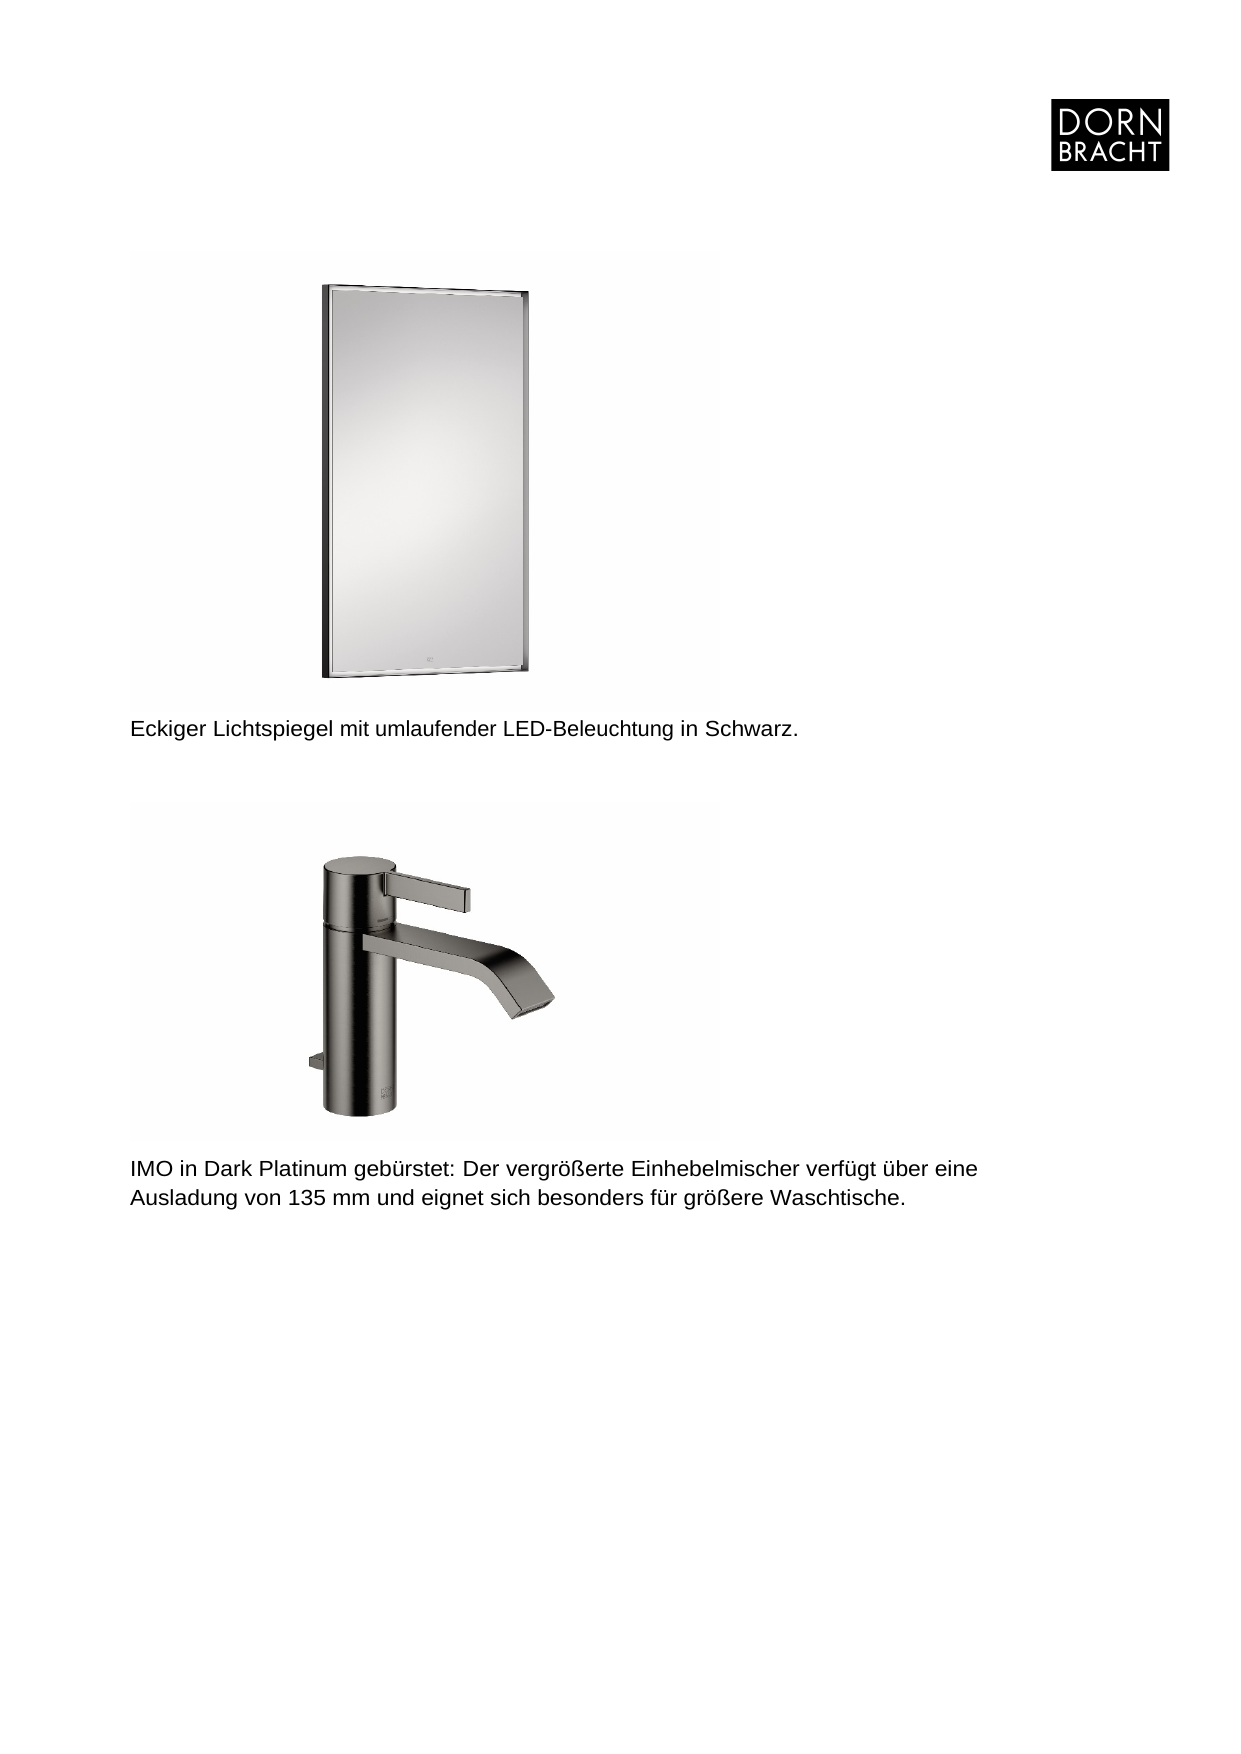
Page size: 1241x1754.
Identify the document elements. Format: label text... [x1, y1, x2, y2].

picture [129, 802, 721, 1141]
picture [1051, 99, 1170, 171]
picture [129, 251, 721, 712]
text IMO in Dark Platinum gebürstet: Der vergrößerte Einhebelmischer verfügt über eine Ausladung von 135 mm und eignet sich besonders für größere Waschtische. [130, 1156, 1045, 1210]
text Eckiger Lichtspiegel mit umlaufender LED-Beleuchtung in Schwarz. [130, 716, 1045, 741]
